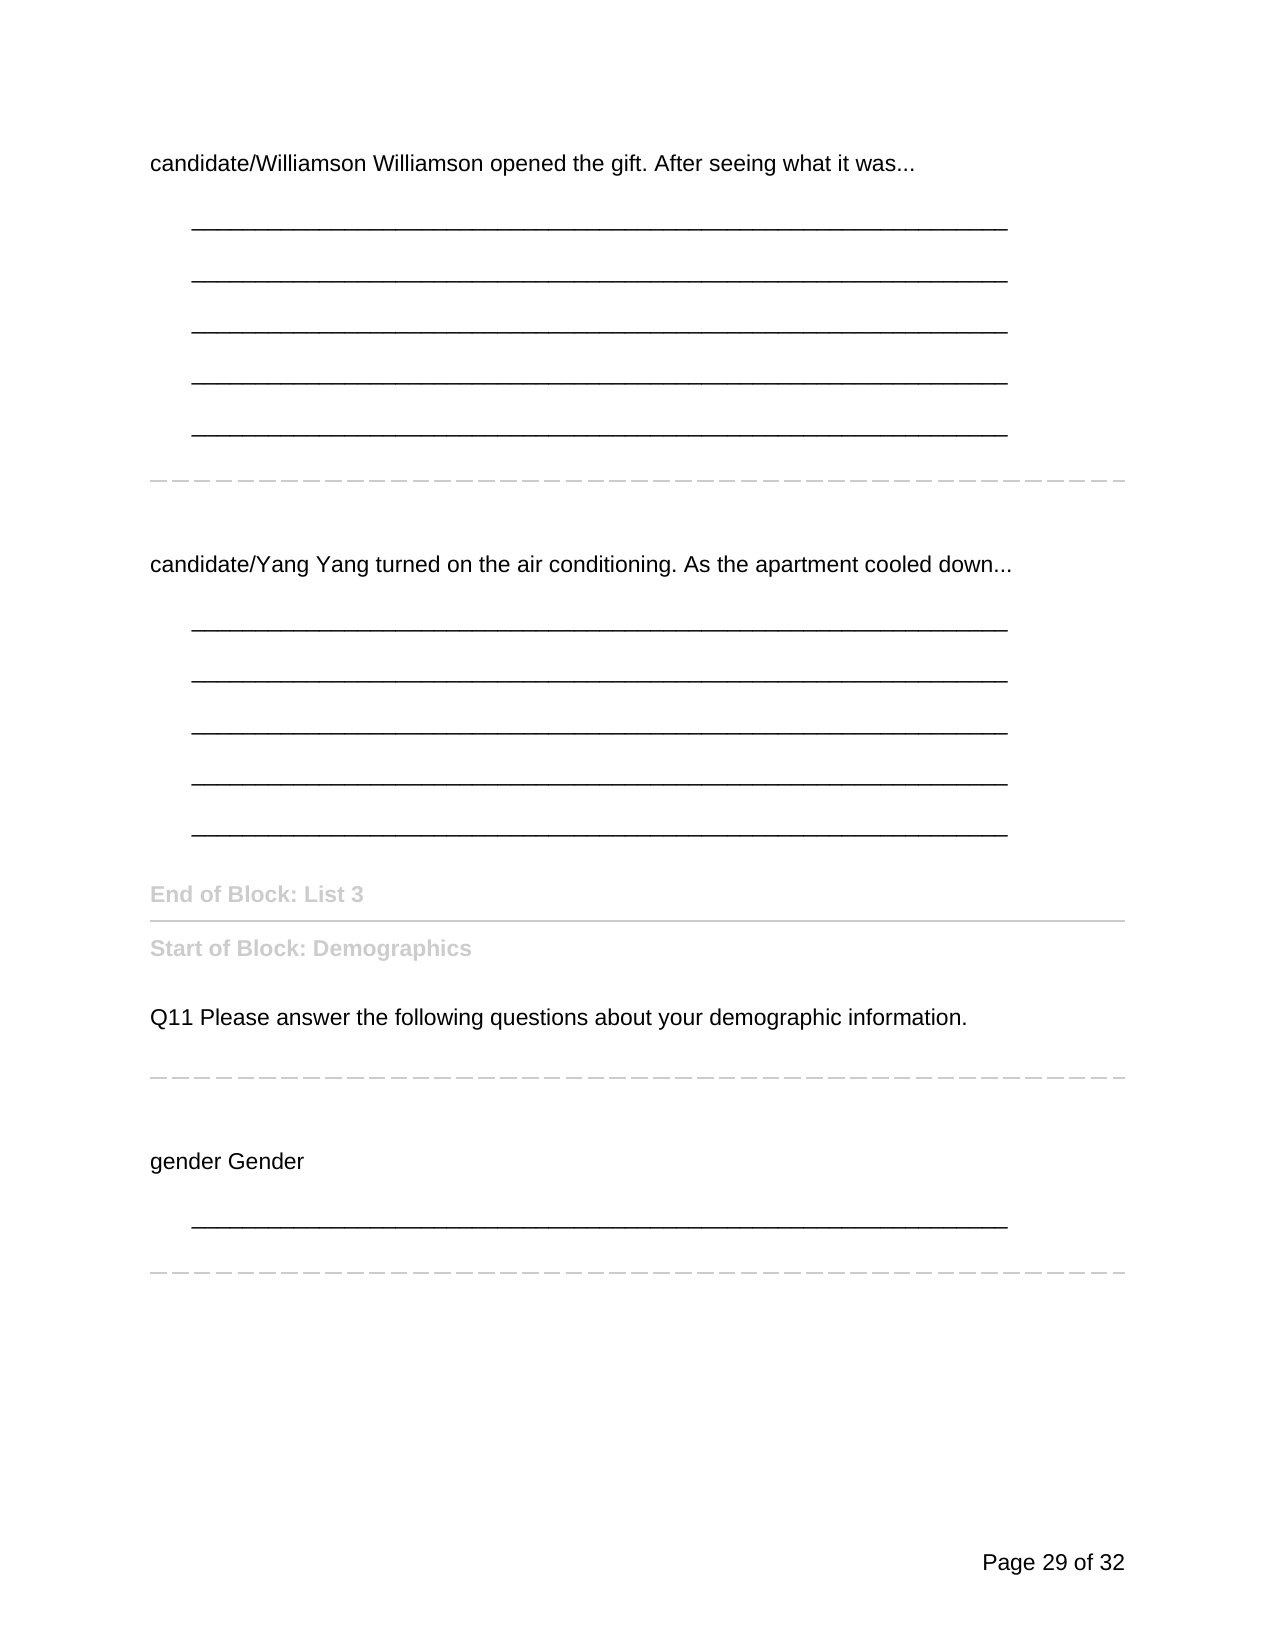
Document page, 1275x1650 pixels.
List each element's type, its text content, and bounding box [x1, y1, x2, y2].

text ________________________________________________________________ [150, 411, 1125, 437]
text Start of Block: Demographics [150, 934, 1125, 961]
text ________________________________________________________________ [150, 359, 1125, 386]
text ________________________________________________________________ [150, 308, 1125, 334]
text gender Gender [150, 1148, 1125, 1174]
text ________________________________________________________________ [150, 657, 1125, 684]
text ________________________________________________________________ [150, 811, 1125, 838]
text ________________________________________________________________ [150, 760, 1125, 786]
text ________________________________________________________________ [150, 709, 1125, 735]
text End of Block: List 3 [150, 881, 1125, 907]
text candidate/Yang Yang turned on the air conditioning. As the apartment cooled down... [150, 551, 1125, 577]
text ________________________________________________________________ [150, 606, 1125, 632]
text candidate/Williamson Williamson opened the gift. After seeing what it was... [150, 150, 1125, 176]
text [150, 257, 1125, 283]
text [150, 205, 1125, 232]
text Q11 Please answer the following questions about your demographic information. [150, 1004, 1125, 1030]
text ________________________________________________________________ [150, 1203, 1125, 1229]
